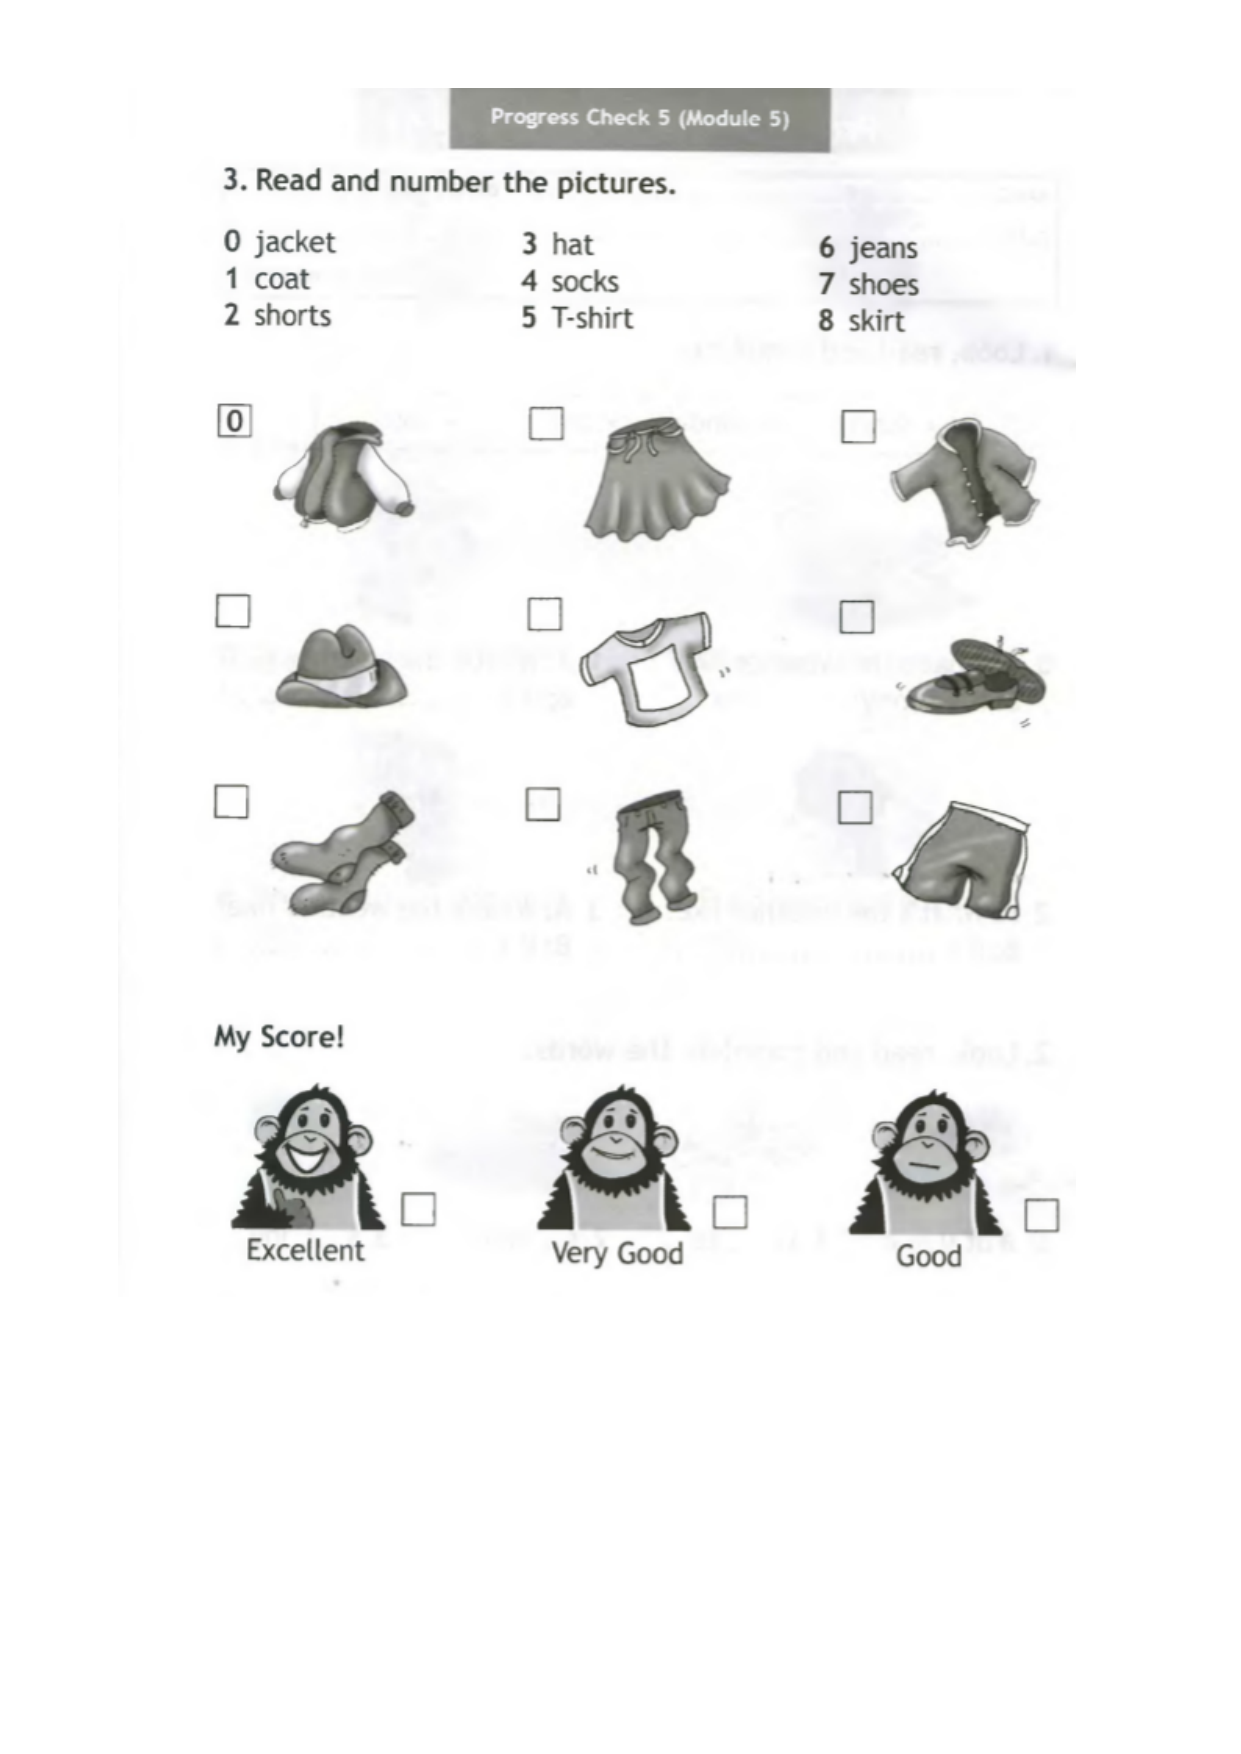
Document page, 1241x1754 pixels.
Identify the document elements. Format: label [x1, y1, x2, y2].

picture [118, 88, 1076, 1297]
